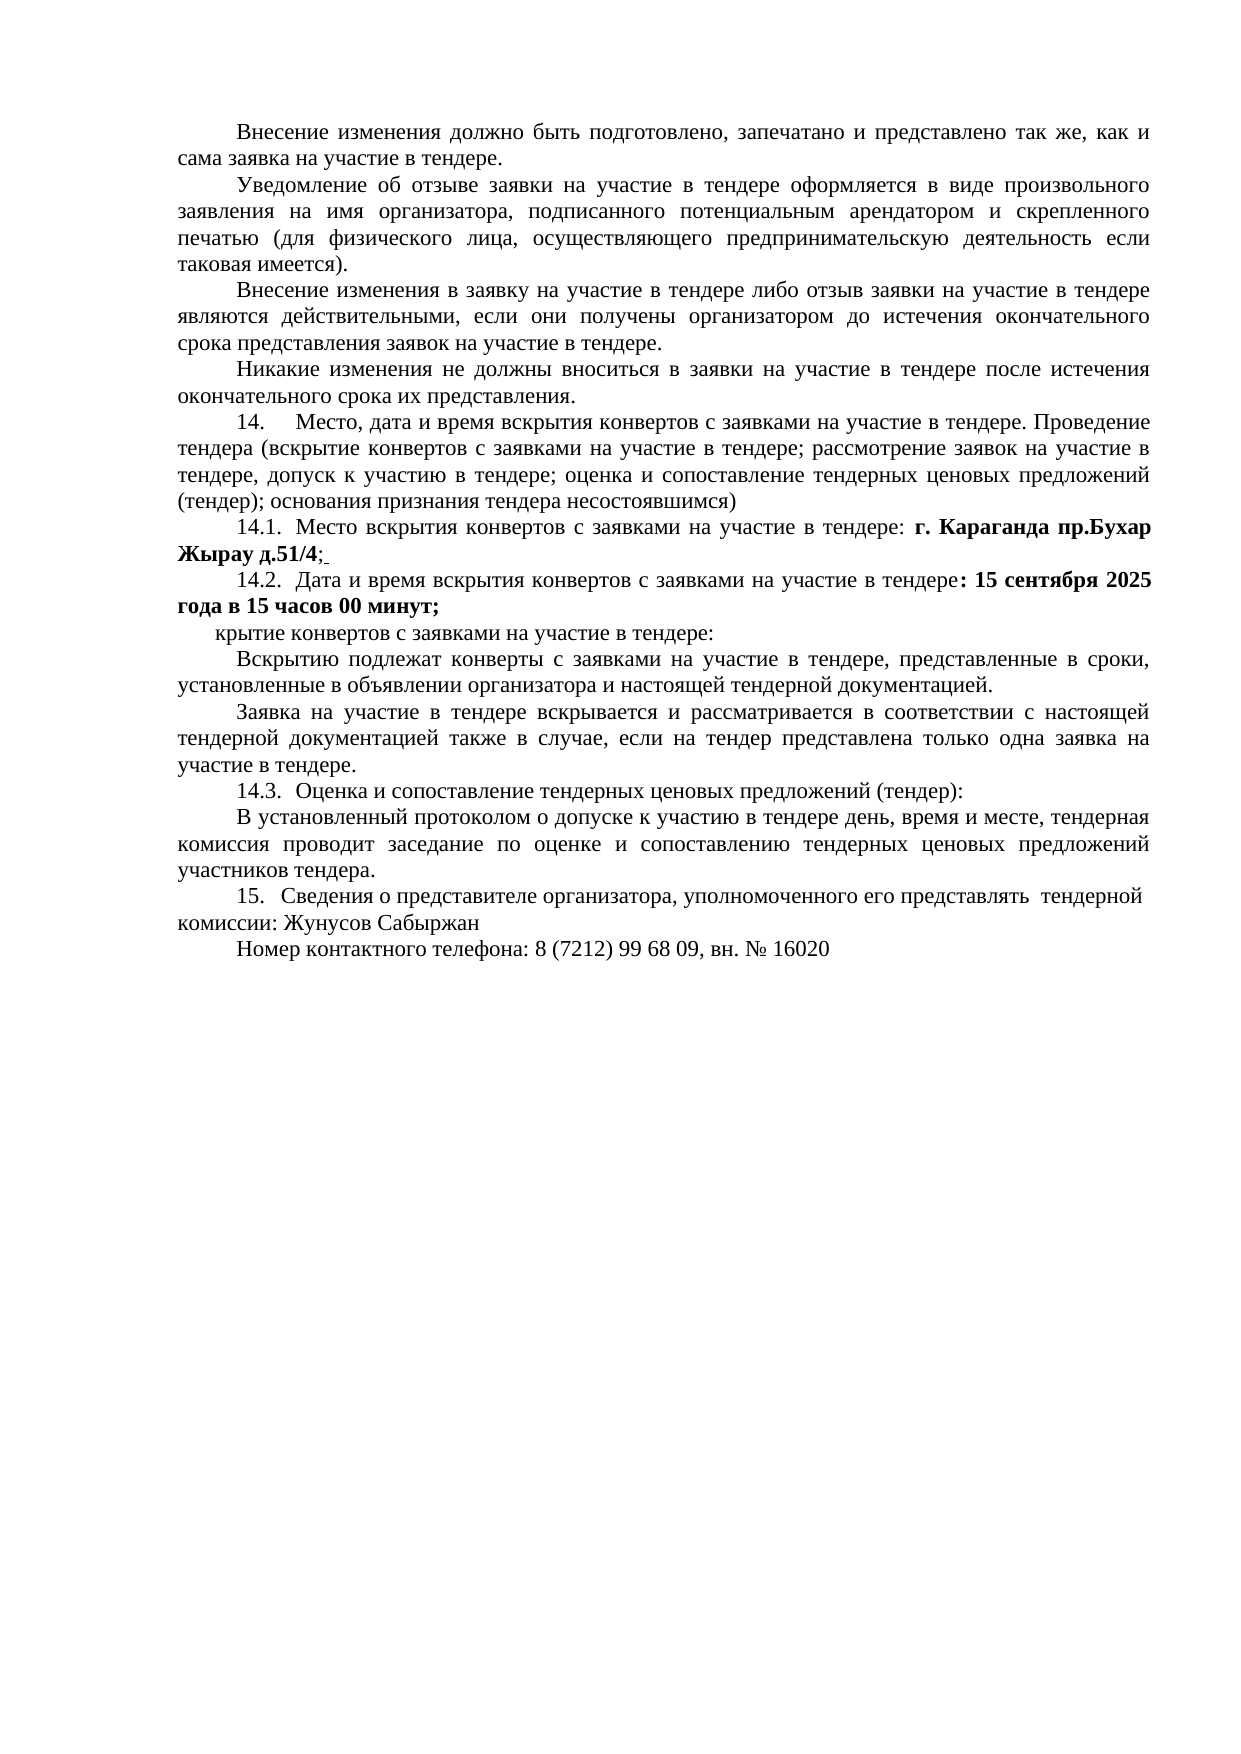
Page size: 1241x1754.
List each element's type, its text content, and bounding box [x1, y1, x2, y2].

text Внесение изменения в заявку на участие в тендере либо отзыв заявки на участие в тендере являются действительными, если они получены организатором до истечения окончательного срока представления заявок на участие в тендере. [177, 276, 1152, 355]
text В установленный протоколом о допуске к участию в тендере день, время и месте, тендерная комиссия проводит заседание по оценке и сопоставлению тендерных ценовых предложений участников тендера. [177, 803, 1152, 882]
text Уведомление об отзыве заявки на участие в тендере оформляется в виде произвольного заявления на имя организатора, подписанного потенциальным арендатором и скрепленного печатью (для физического лица, осуществляющего предпринимательскую деятельность если таковая имеется). [177, 171, 1152, 276]
text Никакие изменения не должны вноситься в заявки на участие в тендере после истечения окончательного срока их представления. [177, 355, 1152, 408]
list Дата и время вскрытия конвертов с заявками на участие в тендере: 15 сентября 2025 года в 15 часов 00 минут; [177, 566, 1152, 619]
text Вскрытию подлежат конверты с заявками на участие в тендере, представленные в сроки, установленные в объявлении организатора и настоящей тендерной документацией. [177, 645, 1152, 698]
text Внесение изменения должно быть подготовлено, запечатано и представлено так же, как и сама заявка на участие в тендере. [177, 118, 1152, 171]
list Оценка и сопоставление тендерных ценовых предложений (тендер): [177, 777, 1152, 803]
text Заявка на участие в тендере вскрывается и рассматривается в соответствии с настоящей тендерной документацией также в случае, если на тендер представлена только одна заявка на участие в тендере. [177, 698, 1152, 777]
list Место вскрытия конвертов с заявками на участие в тендере: г. Караганда пр.Бухар Жырау д.51/4; [177, 513, 1152, 566]
list Место, дата и время вскрытия конвертов с заявками на участие в тендере. Проведение тендера (вскрытие конвертов с заявками на участие в тендере; рассмотрение заявок на участие в тендере, допуск к участию в тендере; оценка и сопоставление тендерных ценовых предложений (тендер); основания признания тендера несостоявшимся) [177, 408, 1152, 513]
list Сведения о представителе организатора, уполномоченного его представлять тендерной комиссии: Жунусов Сабыржан [177, 882, 1152, 935]
text крытие конвертов с заявками на участие в тендере: [215, 619, 1152, 645]
text Номер контактного телефона: 8 (7212) 99 68 09, вн. № 16020 [177, 935, 1152, 961]
